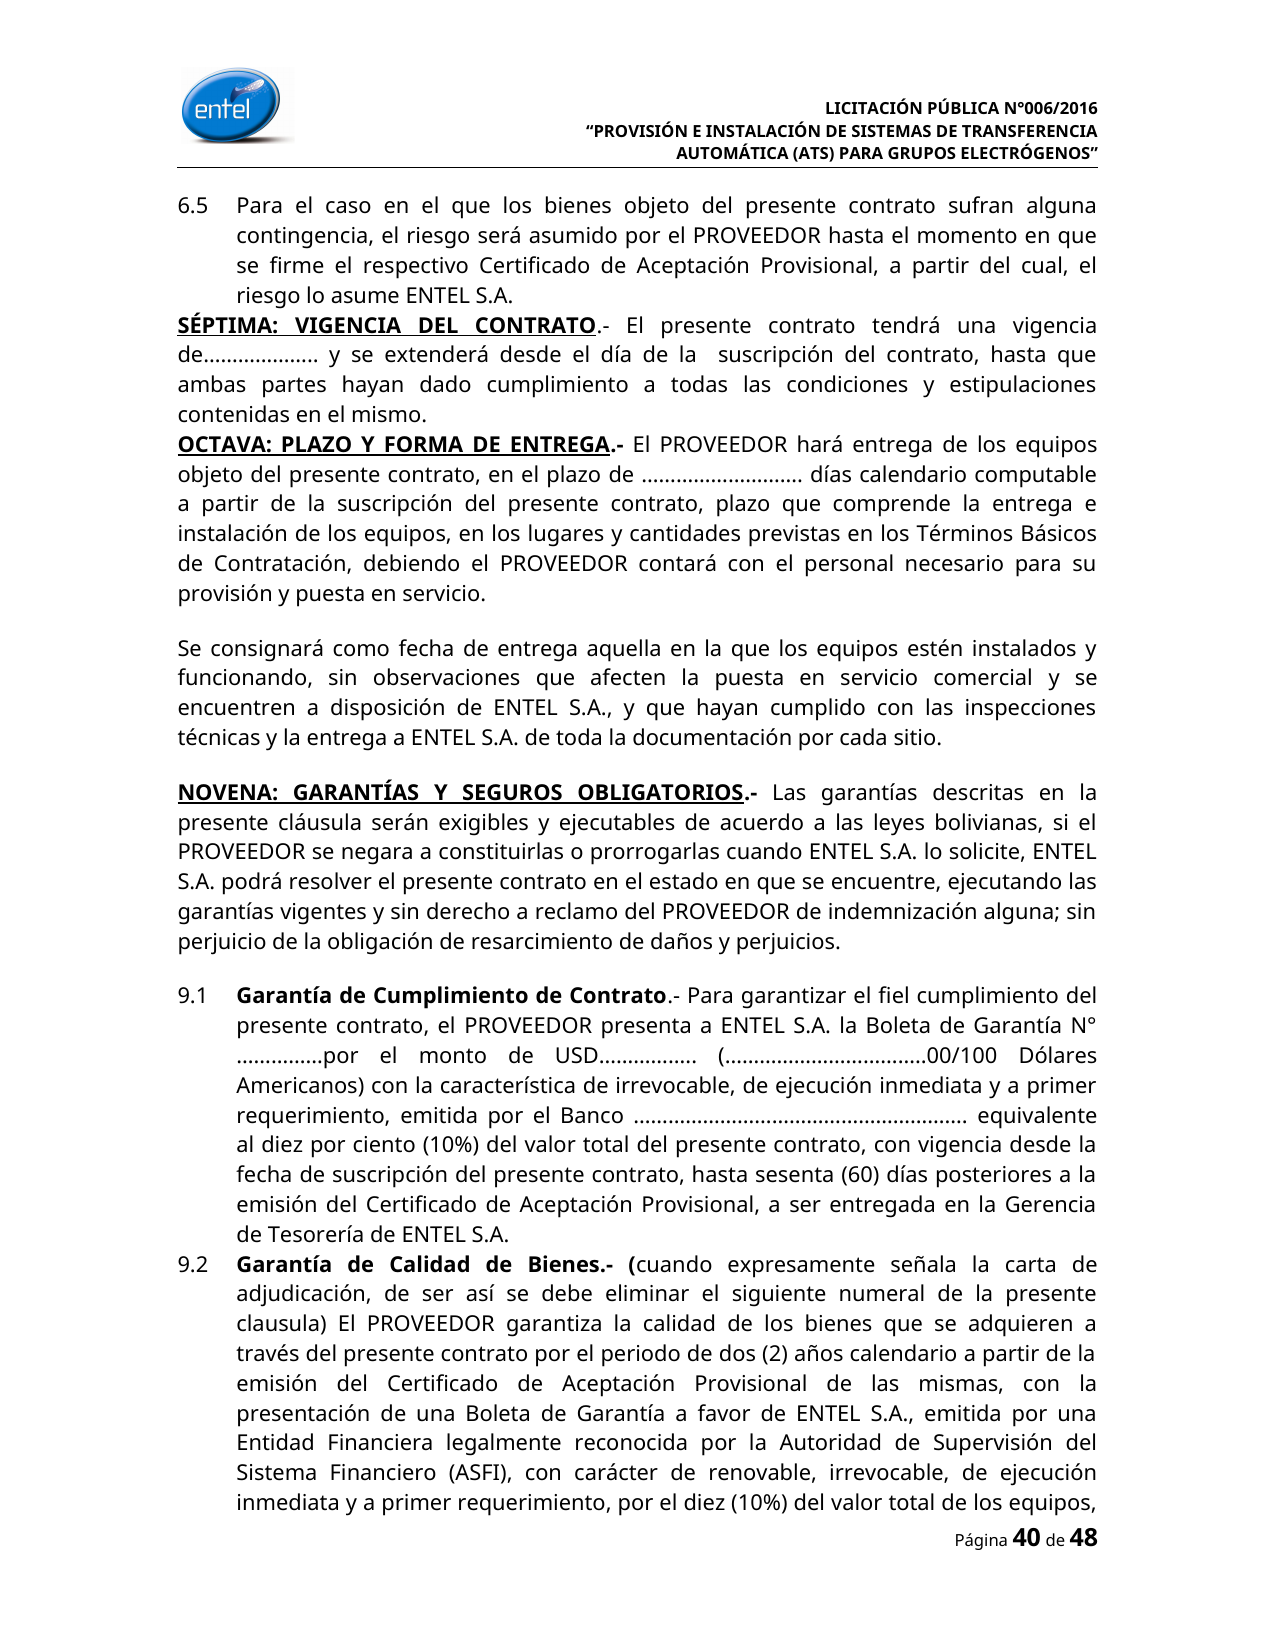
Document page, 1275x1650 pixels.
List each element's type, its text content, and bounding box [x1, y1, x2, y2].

text 9.1 Garantía de Cumplimiento de Contrato.- Para garantizar el fiel cumplimiento del presente contrato, el PROVEEDOR presenta a ENTEL S.A. la Boleta de Garantía N° ……………por el monto de USD…………….. (……………………………..00/100 Dólares Americanos) con la característica de irrevocable, de ejecución inmediata y a primer requerimiento, emitida por el Banco …………………………………………………. equivalente al diez por ciento (10%) del valor total del presente contrato, con vigencia desde la fecha de suscripción del presente contrato, hasta sesenta (60) días posteriores a la emisión del Certificado de Aceptación Provisional, a ser entregada en la Gerencia de Tesorería de ENTEL S.A. [177, 980, 1098, 1248]
text NOVENA: GARANTÍAS Y SEGUROS OBLIGATORIOS.- Las garantías descritas en la presente cláusula serán exigibles y ejecutables de acuerdo a las leyes bolivianas, si el PROVEEDOR se negara a constituirlas o prorrogarlas cuando ENTEL S.A. lo solicite, ENTEL S.A. podrá resolver el presente contrato en el estado en que se encuentre, ejecutando las garantías vigentes y sin derecho a reclamo del PROVEEDOR de indemnización alguna; sin perjuicio de la obligación de resarcimiento de daños y perjuicios. [177, 777, 1098, 955]
text OCTAVA: PLAZO Y FORMA DE ENTREGA.- El PROVEEDOR hará entrega de los equipos objeto del presente contrato, en el plazo de ………………………. días calendario computable a partir de la suscripción del presente contrato, plazo que comprende la entrega e instalación de los equipos, en los lugares y cantidades previstas en los Términos Básicos de Contratación, debiendo el PROVEEDOR contará con el personal necesario para su provisión y puesta en servicio. [177, 429, 1098, 607]
text 6.5 Para el caso en el que los bienes objeto del presente contrato sufran alguna contingencia, el riesgo será asumido por el PROVEEDOR hasta el momento en que se firme el respectivo Certificado de Aceptación Provisional, a partir del cual, el riesgo lo asume ENTEL S.A. [177, 190, 1098, 309]
text SÉPTIMA: VIGENCIA DEL CONTRATO.- El presente contrato tendrá una vigencia de……………….. y se extenderá desde el día de la suscripción del contrato, hasta que ambas partes hayan dado cumplimiento a todas las condiciones y estipulaciones contenidas en el mismo. [177, 309, 1098, 429]
picture [181, 67, 295, 144]
text Se consignará como fecha de entrega aquella en la que los equipos estén instalados y funcionando, sin observaciones que afecten la puesta en servicio comercial y se encuentren a disposición de ENTEL S.A., y que hayan cumplido con las inspecciones técnicas y la entrega a ENTEL S.A. de toda la documentación por cada sitio. [177, 632, 1098, 752]
